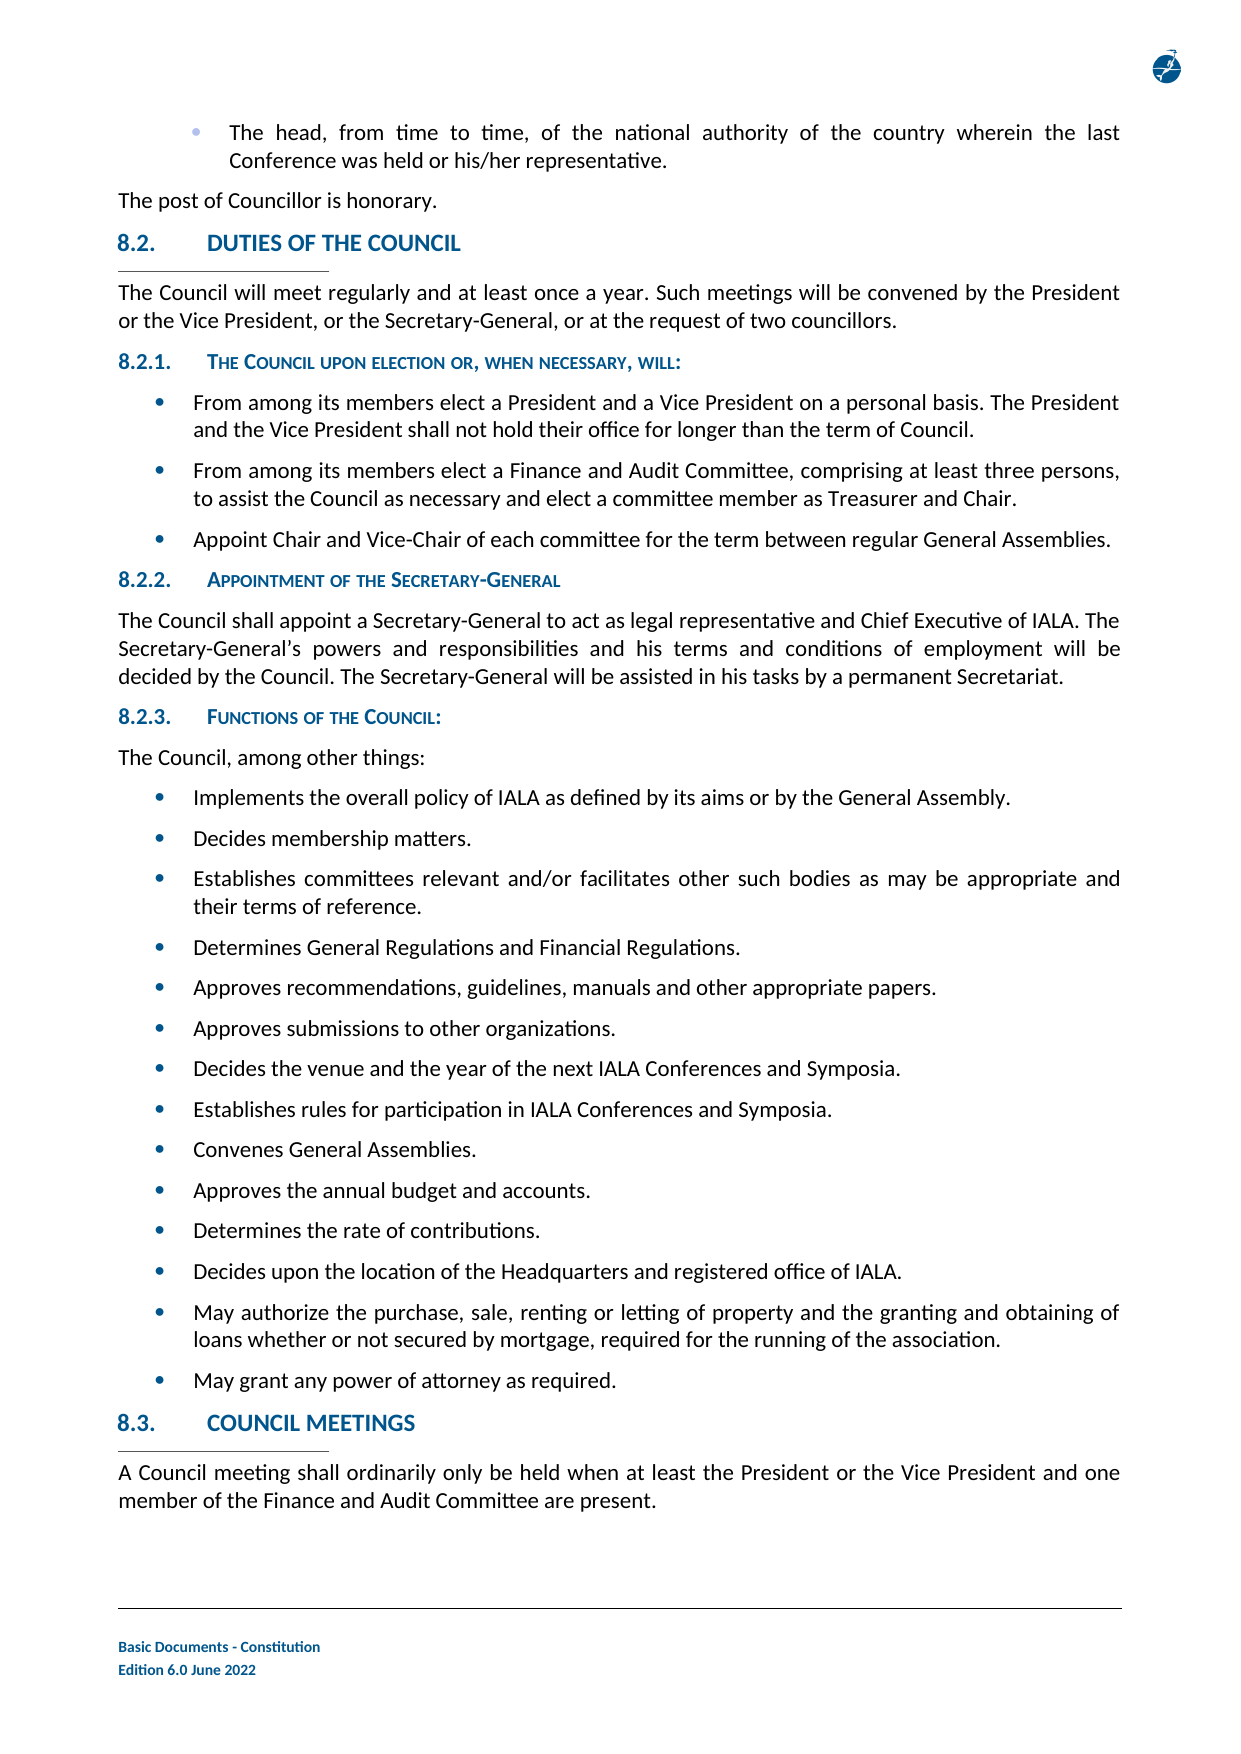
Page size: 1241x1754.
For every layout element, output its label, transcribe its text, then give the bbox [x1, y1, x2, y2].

text Determines the rate of contributions. [156, 1217, 1122, 1244]
subtitle Duties of the Council [117, 227, 1033, 258]
text Appoint Chair and Vice-Chair of each committee for the term between regular General Assemblies. [156, 525, 1122, 553]
text From among its members elect a Finance and Audit Committee, comprising at least three persons, to assist the Council as necessary and elect a committee member as Treasurer and Chair. [156, 456, 1122, 512]
text From among its members elect a President and a Vice President on a personal basis. The President and the Vice President shall not hold their office for longer than the term of Council. [156, 388, 1122, 444]
text A Council meeting shall ordinarily only be held when at least the President or the Vice President and one member of the Finance and Audit Committee are present. [118, 1458, 1122, 1514]
text Decides the venue and the year of the next IALA Conferences and Symposia. [156, 1054, 1122, 1082]
text The Council will meet regularly and at least once a year. Such meetings will be convened by the President or the Vice President, or the Secretary-General, or at the request of two councillors. [118, 278, 1122, 334]
text Implements the overall policy of IALA as defined by its aims or by the General Assembly. [156, 783, 1122, 811]
subtitle Appointment of the Secretary-General [118, 565, 1033, 593]
text Convenes General Assemblies. [156, 1136, 1122, 1163]
subtitle Council meetings [117, 1407, 1033, 1437]
text Establishes committees relevant and/or facilitates other such bodies as may be appropriate and their terms of reference. [156, 864, 1122, 920]
text Decides membership matters. [156, 824, 1122, 852]
text Determines General Regulations and Financial Regulations. [156, 933, 1122, 961]
subtitle Functions of the Council: [118, 702, 1033, 730]
text Approves the annual budget and accounts. [156, 1176, 1122, 1204]
text Decides upon the location of the Headquarters and registered office of IALA. [156, 1257, 1122, 1285]
picture [1121, 0, 1240, 118]
text The head, from time to time, of the national authority of the country wherein the last Conference was held or his/her representative. [192, 118, 1122, 174]
text May grant any power of attorney as required. [156, 1366, 1122, 1394]
text Approves recommendations, guidelines, manuals and other appropriate papers. [156, 973, 1122, 1001]
subtitle The Council upon election or, when necessary, will: [118, 347, 1033, 375]
text Establishes rules for participation in IALA Conferences and Symposia. [156, 1095, 1122, 1123]
text The post of Councillor is honorary. [118, 187, 1122, 215]
text May authorize the purchase, sale, renting or letting of property and the granting and obtaining of loans whether or not secured by mortgage, required for the running of the association. [156, 1298, 1122, 1354]
text Approves submissions to other organizations. [156, 1014, 1122, 1042]
text The Council shall appoint a Secretary-General to act as legal representative and Chief Executive of IALA. The Secretary-General’s powers and responsibilities and his terms and conditions of employment will be decided by the Council. The Secretary-General will be assisted in his tasks by a permanent Secretariat. [118, 606, 1122, 690]
text The Council, among other things: [118, 743, 1122, 771]
